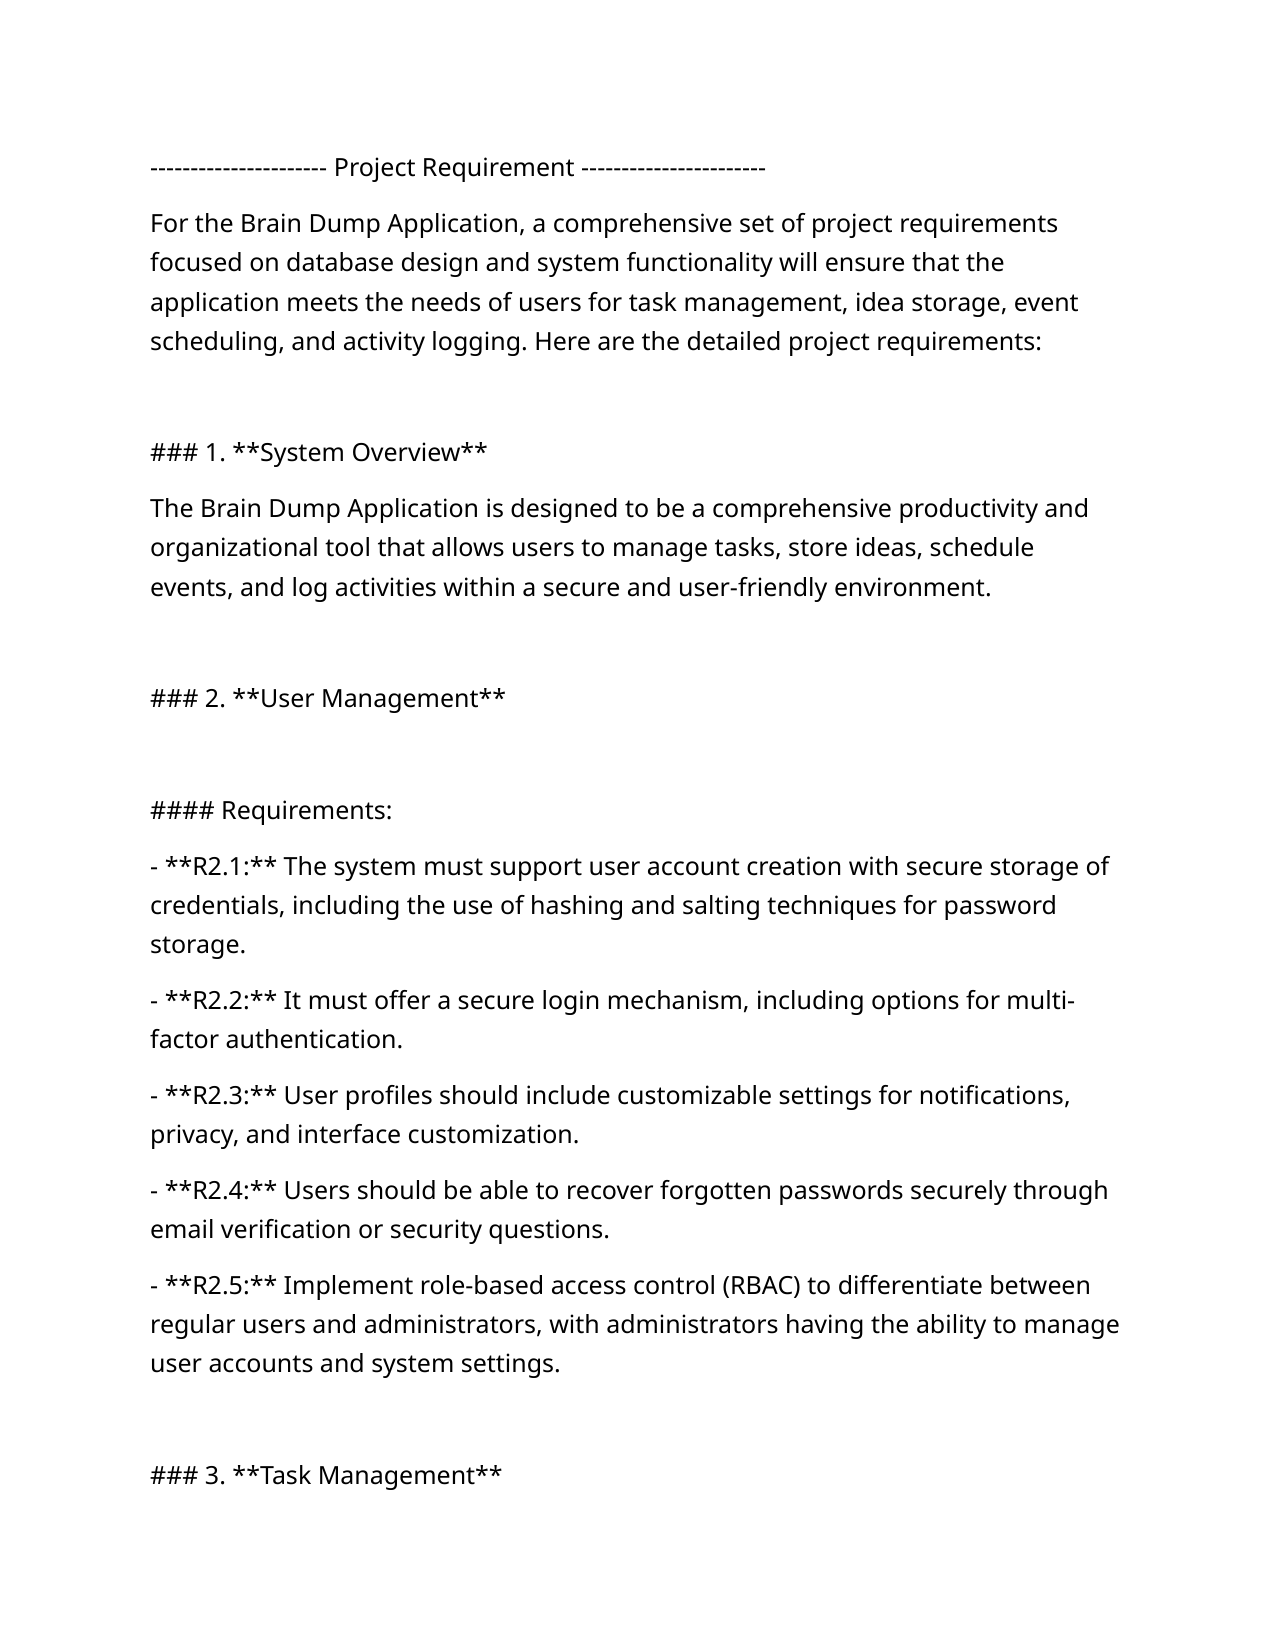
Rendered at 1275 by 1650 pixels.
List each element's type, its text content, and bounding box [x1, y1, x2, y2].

text - **R2.2:** It must offer a secure login mechanism, including options for multi-factor authentication. [150, 982, 1125, 1056]
text ### 1. **System Overview** [150, 435, 1125, 469]
text ### 3. **Task Management** [150, 1457, 1125, 1492]
text - **R2.5:** Implement role-based access control (RBAC) to differentiate between regular users and administrators, with administrators having the ability to manage user accounts and system settings. [150, 1267, 1125, 1380]
text - **R2.4:** Users should be able to recover forgotten passwords securely through email verification or security questions. [150, 1172, 1125, 1246]
text The Brain Dump Application is designed to be a comprehensive productivity and organizational tool that allows users to manage tasks, store ideas, schedule events, and log activities within a secure and user-friendly environment. [150, 491, 1125, 603]
text ### 2. **User Management** [150, 681, 1125, 715]
text - **R2.3:** User profiles should include customizable settings for notifications, privacy, and interface customization. [150, 1077, 1125, 1151]
text - **R2.1:** The system must support user account creation with secure storage of credentials, including the use of hashing and salting techniques for password storage. [150, 848, 1125, 961]
text For the Brain Dump Application, a comprehensive set of project requirements focused on database design and system functionality will ensure that the application meets the needs of users for task management, idea storage, event scheduling, and activity logging. Here are the detailed project requirements: [150, 206, 1125, 357]
text #### Requirements: [150, 792, 1125, 827]
text ---------------------- Project Requirement ----------------------- [150, 150, 1125, 184]
